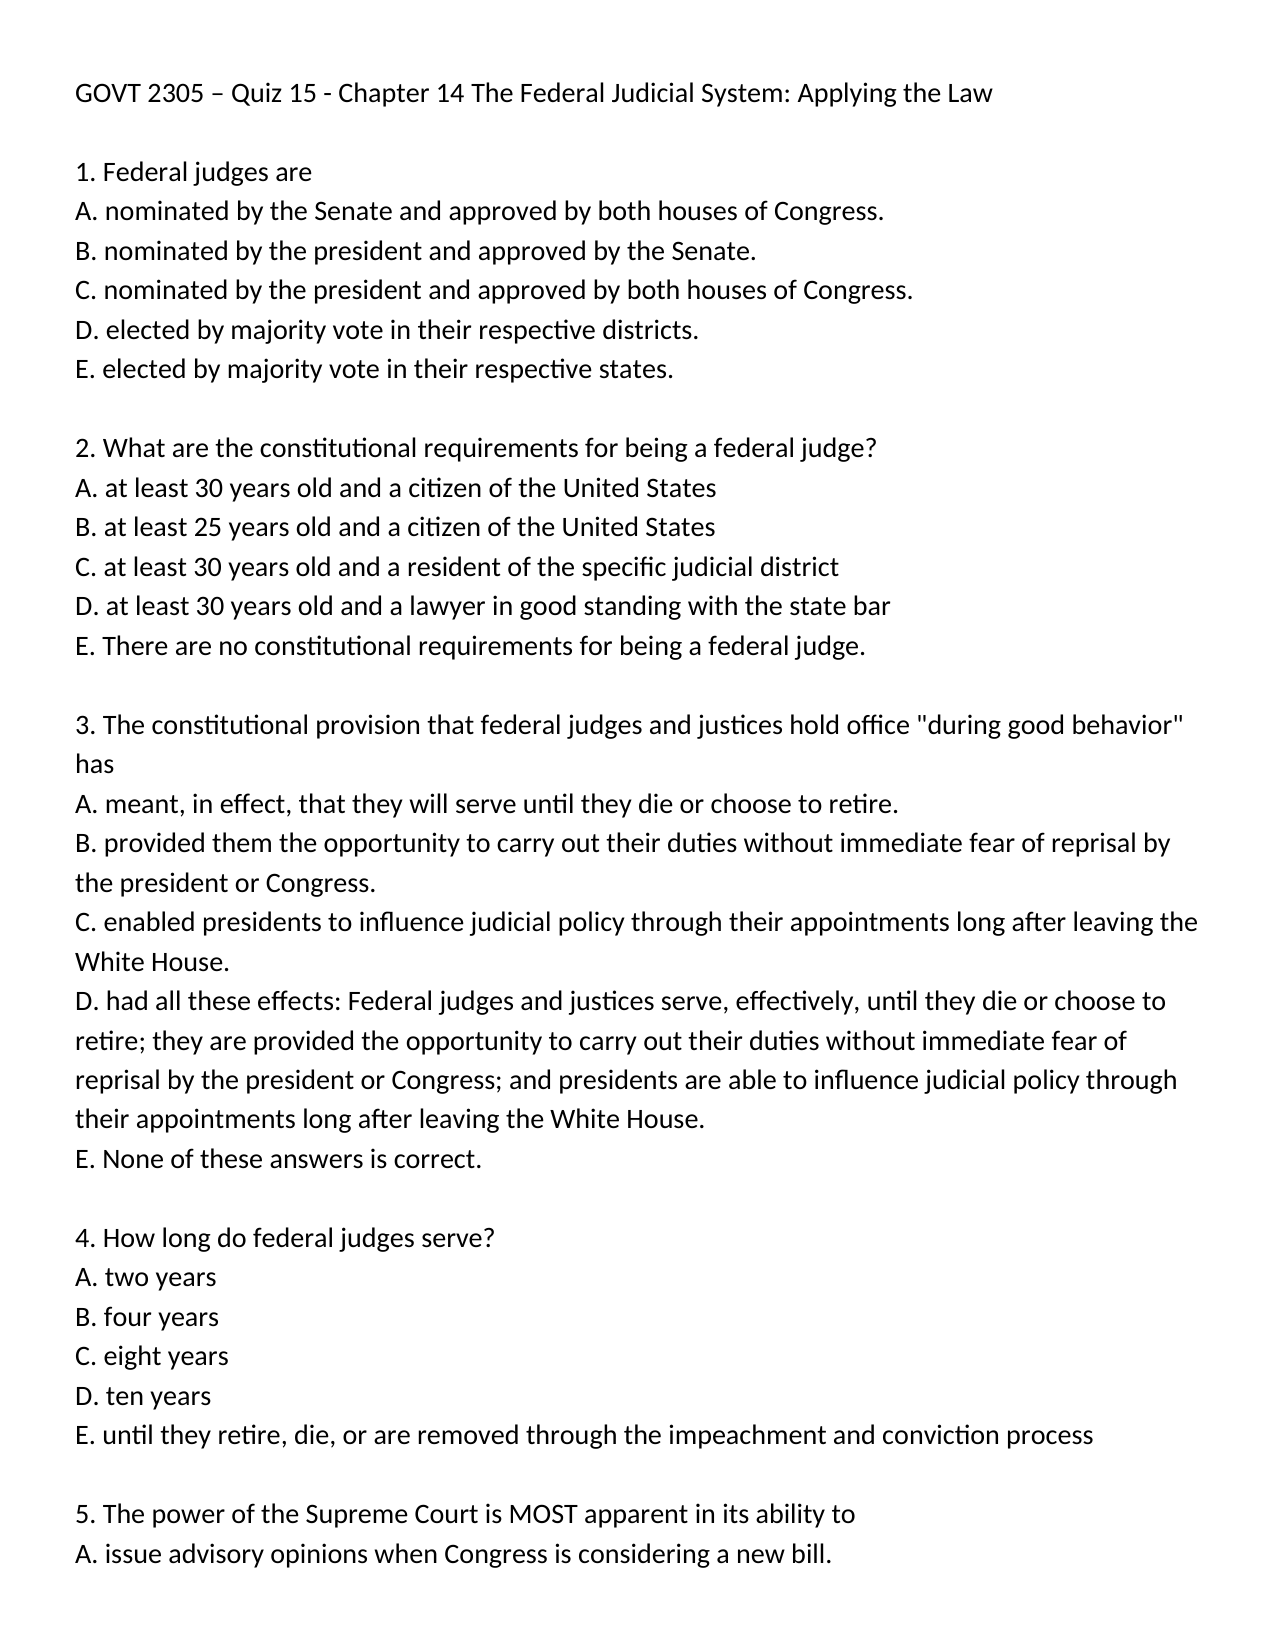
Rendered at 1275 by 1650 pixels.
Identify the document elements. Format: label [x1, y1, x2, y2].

text [75, 75, 1200, 1570]
